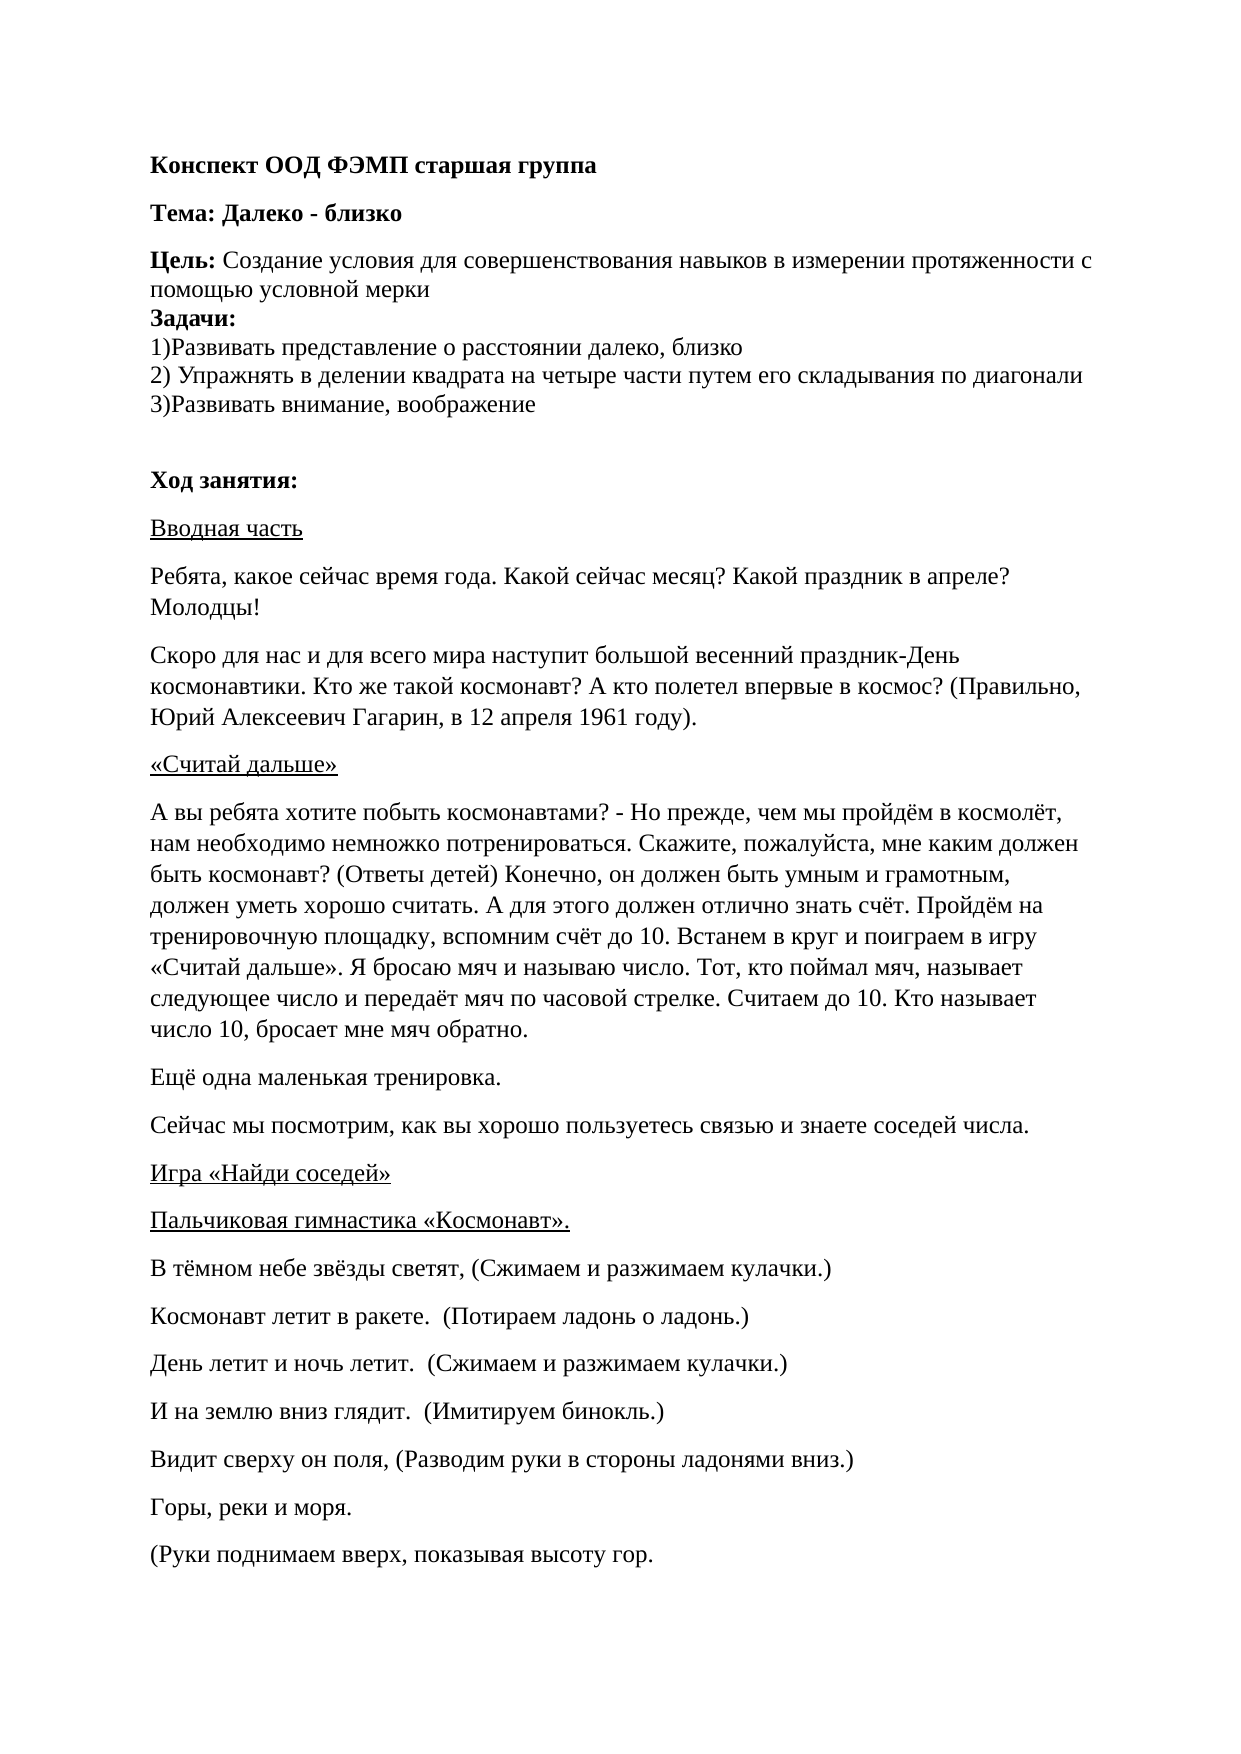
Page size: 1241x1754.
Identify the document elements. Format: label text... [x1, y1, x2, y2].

text Задачи: [150, 303, 1093, 332]
text 2) Упражнять в делении квадрата на четыре части путем его складывания по диагонали [150, 360, 1093, 389]
text Ход занятия: [150, 466, 1090, 494]
text Видит сверху он поля, (Разводим руки в стороны ладонями вниз.) [150, 1444, 1090, 1473]
text Ребята, какое сейчас время года. Какой сейчас месяц? Какой праздник в апреле? Молодцы! [150, 561, 1090, 621]
text Вводная часть [150, 513, 1090, 542]
text Цель: Создание условия для совершенствования навыков в измерении протяженности с помощью условной мерки [150, 245, 1093, 303]
text Конспект ООД ФЭМП старшая группа [150, 150, 1090, 179]
text Тема: Далеко - близко [150, 198, 1090, 226]
text 3)Развивать внимание, воображение [150, 389, 1093, 418]
text А вы ребята хотите побыть космонавтами? - Но прежде, чем мы пройдём в космолёт, нам необходимо немножко потренироваться. Скажите, пожалуйста, мне каким должен быть космонавт? (Ответы детей) Конечно, он должен быть умным и грамотным, должен уметь хорошо считать. А для этого должен отлично знать счёт. Пройдём на тренировочную площадку, вспомним счёт до 10. Встанем в круг и поиграем в игру «Считай дальше». Я бросаю мяч и называю число. Тот, кто поймал мяч, называет следующее число и передаёт мяч по часовой стрелке. Считаем до 10. Кто называет число 10, бросает мне мяч обратно. [150, 797, 1090, 1043]
text Пальчиковая гимнастика «Космонавт». [150, 1205, 1090, 1234]
text Ещё одна маленькая тренировка. [150, 1062, 1090, 1091]
text Космонавт летит в ракете. (Потираем ладонь о ладонь.) [150, 1301, 1090, 1329]
text День летит и ночь летит. (Сжимаем и разжимаем кулачки.) [150, 1348, 1090, 1377]
text Горы, реки и моря. [150, 1492, 1090, 1520]
text В тёмном небе звёзды светят, (Сжимаем и разжимаем кулачки.) [150, 1253, 1090, 1282]
text Скоро для нас и для всего мира наступит большой весенний праздник-День космонавтики. Кто же такой космонавт? А кто полетел впервые в космос? (Правильно, Юрий Алексеевич Гагарин, в 12 апреля 1961 году). [150, 640, 1090, 731]
text «Считай дальше» [150, 749, 1090, 778]
text И на землю вниз глядит. (Имитируем бинокль.) [150, 1396, 1090, 1425]
text 1)Развивать представление о расстоянии далеко, близко [150, 332, 1093, 360]
text Игра «Найди соседей» [150, 1158, 1090, 1186]
text Сейчас мы посмотрим, как вы хорошо пользуетесь связью и знаете соседей числа. [150, 1110, 1090, 1139]
text (Руки поднимаем вверх, показывая высоту гор. [150, 1539, 1090, 1568]
